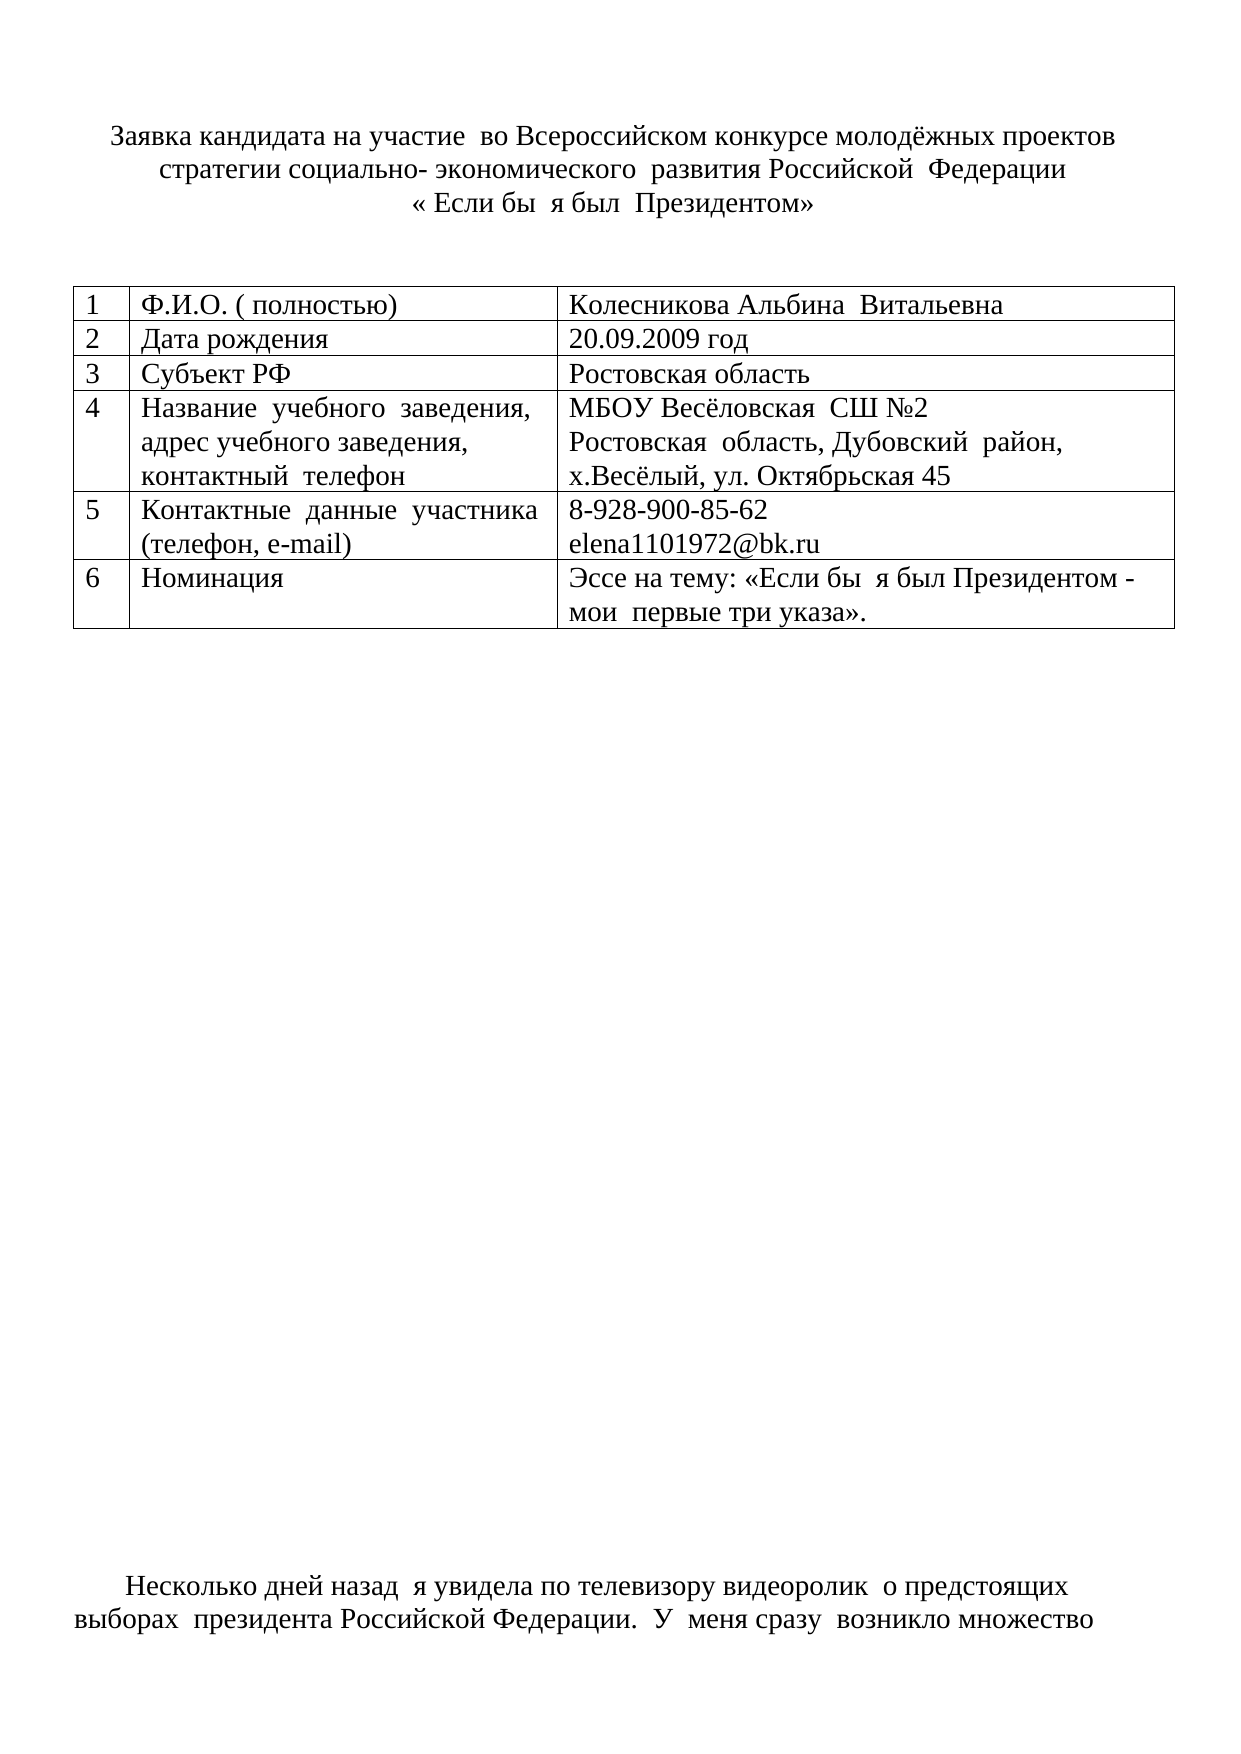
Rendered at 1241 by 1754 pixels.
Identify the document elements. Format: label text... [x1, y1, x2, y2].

table_cell 5 [74, 492, 129, 559]
table_cell 8-928-900-85-62 elena1101972@bk.ru [558, 492, 1174, 559]
table_cell МБОУ Весёловская СШ №2 Ростовская область, Дубовский район, х.Весёлый, ул. Октябрьская 45 [558, 391, 1174, 491]
text стратегии социально- экономического развития Российской Федерации [74, 152, 1152, 185]
table_cell Эссе на тему: «Если бы я был Президентом - мои первые три указа». [558, 560, 1174, 627]
table_cell Контактные данные участника (телефон, е-mail) [130, 492, 557, 559]
table_cell Дата рождения [130, 321, 557, 355]
table_cell Субъект РФ [130, 356, 557, 389]
text Заявка кандидата на участие во Всероссийском конкурсе молодёжных проектов [74, 118, 1152, 152]
table_cell Номинация [130, 560, 557, 627]
table_cell 20.09.2009 год [558, 321, 1174, 355]
text « Если бы я был Президентом» [74, 185, 1152, 219]
table_cell 2 [74, 321, 129, 355]
table_header Ф.И.О. ( полностью) [130, 287, 557, 320]
table_cell 3 [74, 356, 129, 389]
table_cell Название учебного заведения, адрес учебного заведения, контактный телефон [130, 391, 557, 491]
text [74, 1568, 1152, 1635]
table_cell 4 [74, 391, 129, 491]
table_cell Ростовская область [558, 356, 1174, 389]
table_header 1 [74, 287, 129, 320]
table_cell 6 [74, 560, 129, 627]
table_header Колесникова Альбина Витальевна [558, 287, 1174, 320]
